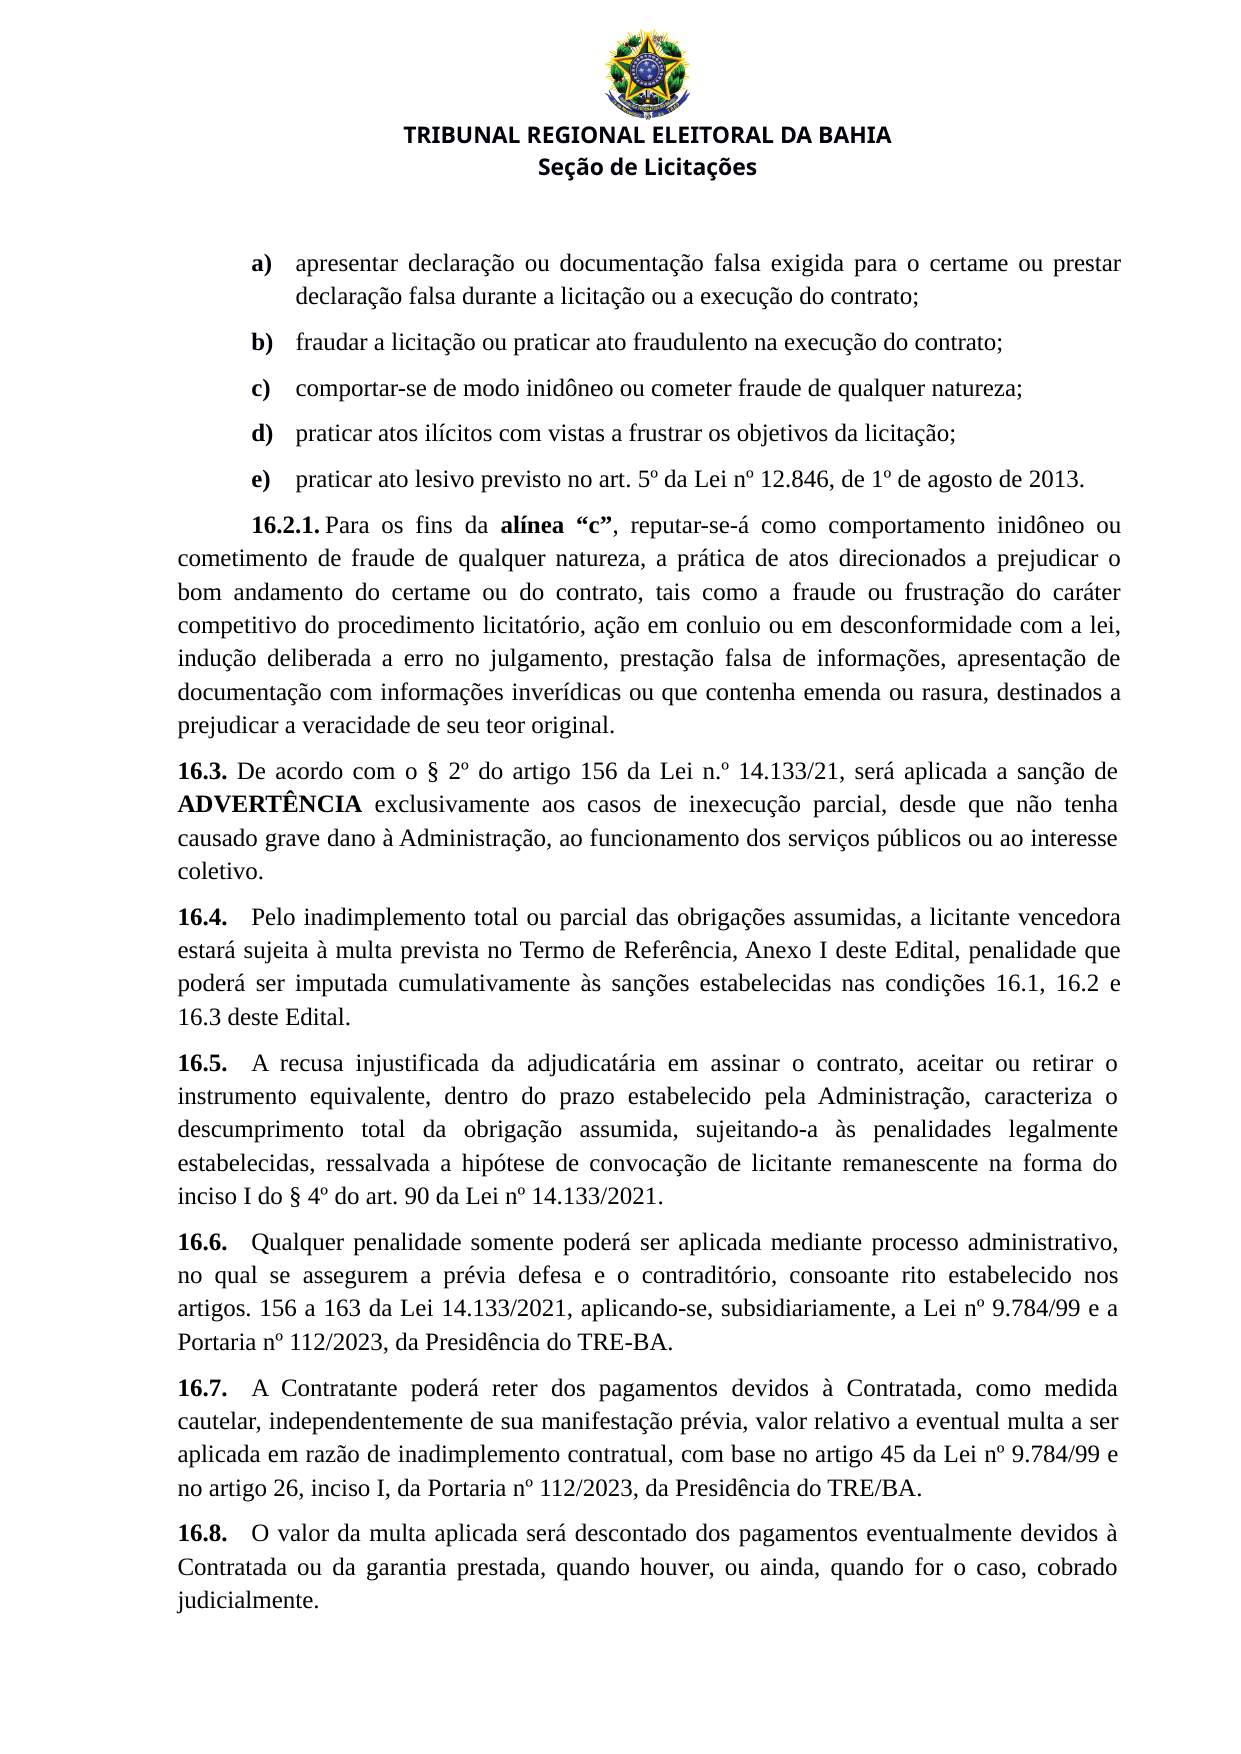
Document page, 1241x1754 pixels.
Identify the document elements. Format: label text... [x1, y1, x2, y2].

list praticar ato lesivo previsto no art. 5º da Lei nº 12.846, de 1º de agosto de 2013. [251, 461, 1122, 494]
text 16.5. A recusa injustificada da adjudicatária em assinar o contrato, aceitar ou retirar o instrumento equivalente, dentro do prazo estabelecido pela Administração, caracteriza o descumprimento total da obrigação assumida, sujeitando-a às penalidades legalmente estabelecidas, ressalvada a hipótese de convocação de licitante remanescente na forma do inciso I do § 4º do art. 90 da Lei nº 14.133/2021. [177, 1143, 1119, 1211]
text 16.2.1. Para os fins da alínea “c”, reputar-se-á como comportamento inidôneo ou cometimento de fraude de qualquer natureza, a prática de atos direcionados a prejudicar o bom andamento do certame ou do contrato, tais como a fraude ou frustração do caráter competitivo do procedimento licitatório, ação em conluio ou em desconformidade com a lei, indução deliberada a erro no julgamento, prestação falsa de informações, apresentação de documentação com informações inverídicas ou que contenha emenda ou rasura, destinados a prejudicar a veracidade de seu teor original. [177, 507, 1122, 740]
list comportar-se de modo inidôneo ou cometer fraude de qualquer natureza; [251, 369, 1122, 403]
list fraudar a licitação ou praticar ato fraudulento na execução do contrato; [251, 323, 1122, 357]
list praticar atos ilícitos com vistas a frustrar os objetivos da licitação; [251, 415, 1122, 448]
text 16.4. Pelo inadimplemento total ou parcial das obrigações assumidas, a licitante vencedora estará sujeita à multa prevista no Termo de Referência, Anexo I deste Edital, penalidade que poderá ser imputada cumulativamente às sanções estabelecidas nas condições 16.1, 16.2 e 16.3 deste Edital. [177, 898, 1122, 1032]
text 16.6. Qualquer penalidade somente poderá ser aplicada mediante processo administrativo, no qual se assegurem a prévia defesa e o contraditório, consoante rito estabelecido nos artigos. 156 a 163 da Lei 14.133/2021, aplicando-se, subsidiariamente, a Lei nº 9.784/99 e a Portaria nº 112/2023, da Presidência do TRE-BA. [177, 1223, 1119, 1357]
text 16.5. A recusa injustificada da adjudicatária em assinar o contrato, aceitar ou retirar o instrumento equivalente, dentro do prazo estabelecido pela Administração, caracteriza o descumprimento total da obrigação assumida, sujeitando-a às penalidades legalmente estabelecidas, ressalvada a hipótese de convocação de licitante remanescente na forma do inciso I do § 4º do art. 90 da Lei nº 14.133/2021. [177, 1044, 1119, 1081]
text 16.3. De acordo com o § 2º do artigo 156 da Lei n.º 14.133/21, será aplicada a sanção de ADVERTÊNCIA exclusivamente aos casos de inexecução parcial, desde que não tenha causado grave dano à Administração, ao funcionamento dos serviços públicos ou ao interesse coletivo. [177, 753, 1119, 886]
text 16.8. O valor da multa aplicada será descontado dos pagamentos eventualmente devidos à Contratada ou da garantia prestada, quando houver, ou ainda, quando for o caso, cobrado judicialmente. [177, 1515, 1119, 1615]
list apresentar declaração ou documentação falsa exigida para o certame ou prestar declaração falsa durante a licitação ou a execução do contrato; [251, 244, 1122, 311]
text 16.7. A Contratante poderá reter dos pagamentos devidos à Contratada, como medida cautelar, independentemente de sua manifestação prévia, valor relativo a eventual multa a ser aplicada em razão de inadimplemento contratual, com base no artigo 45 da Lei nº 9.784/99 e no artigo 26, inciso I, da Portaria nº 112/2023, da Presidência do TRE/BA. [177, 1369, 1119, 1503]
